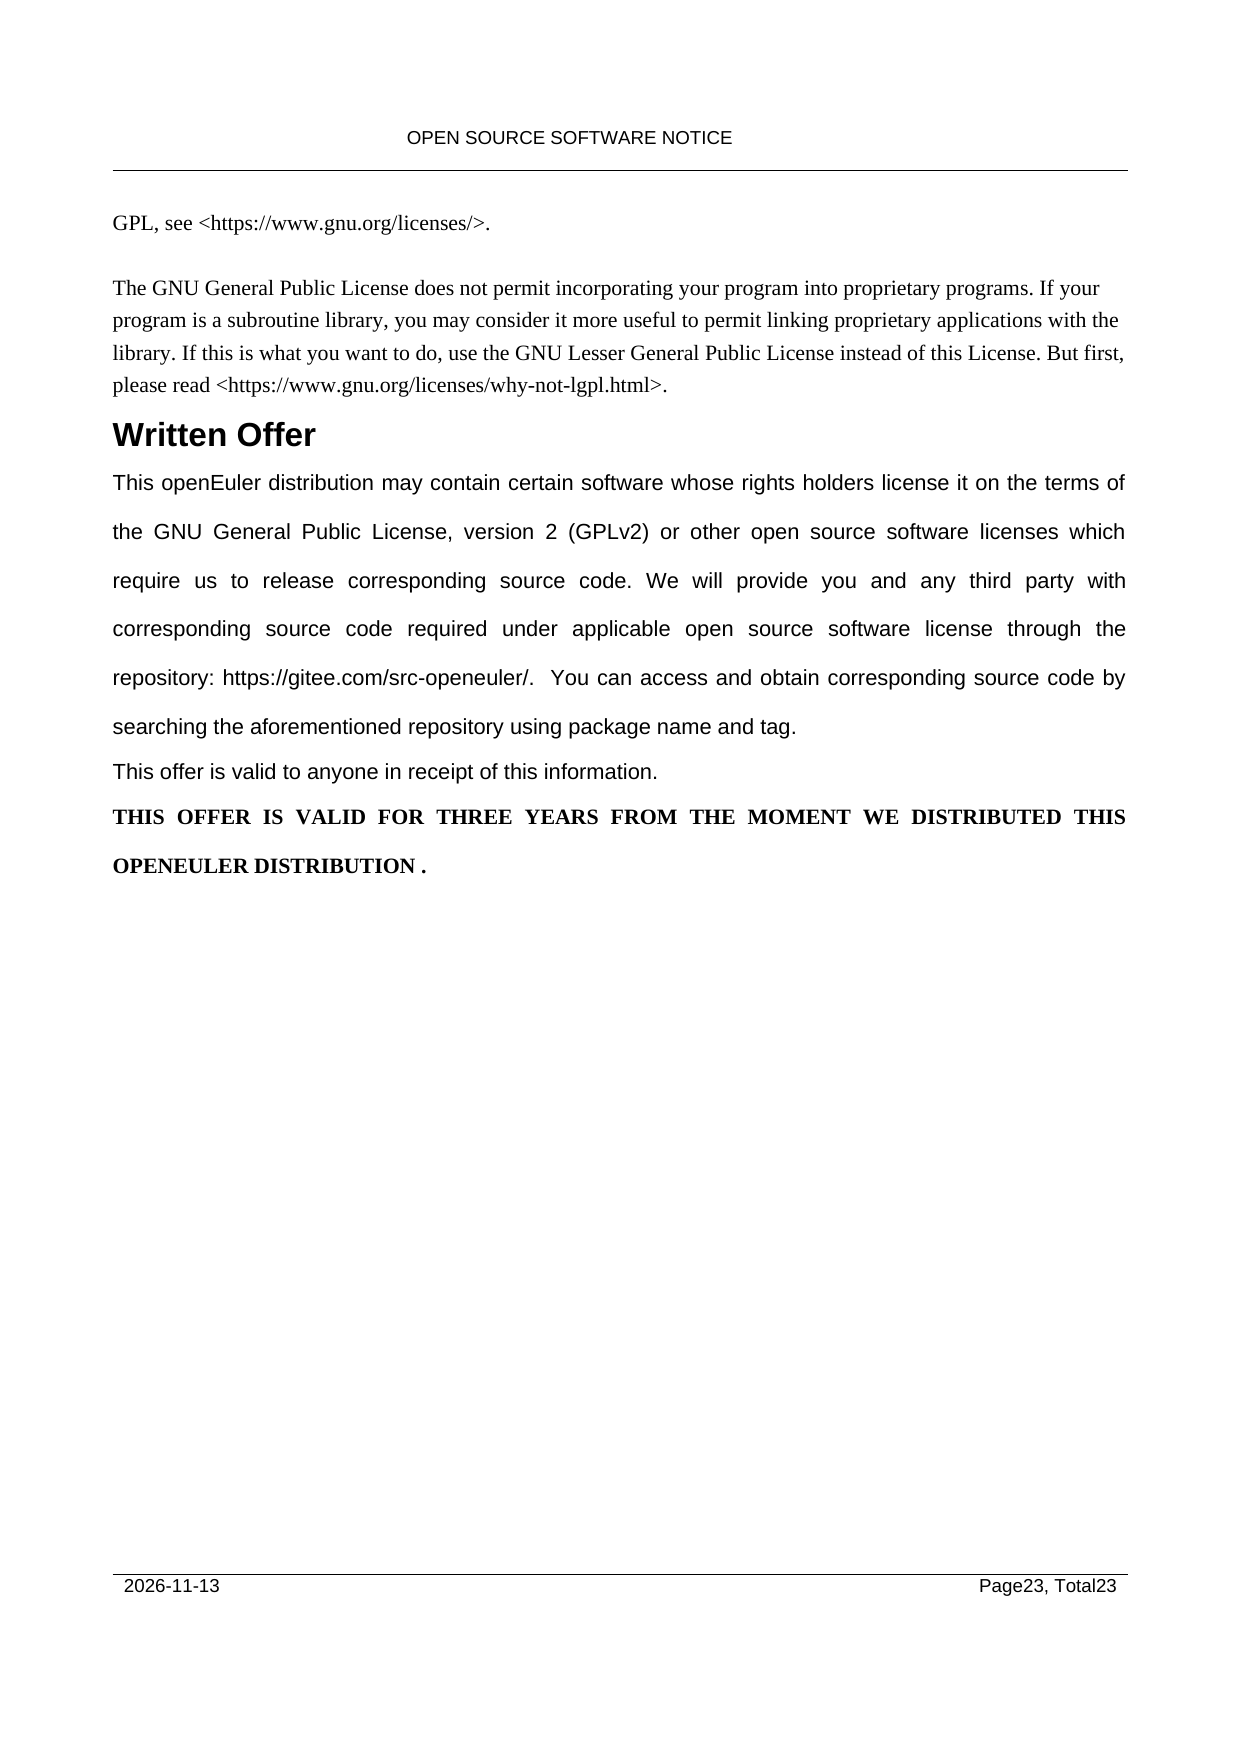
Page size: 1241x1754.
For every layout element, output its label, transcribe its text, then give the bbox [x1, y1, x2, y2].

text This offer is valid to anyone in receipt of this information. [112, 755, 1128, 788]
text This openEuler distribution may contain certain software whose rights holders license it on the terms of the GNU General Public License, version 2 (GPLv2) or other open source software licenses which require us to release corresponding source code. We will provide you and any third party with corresponding source code required under applicable open source software license through the repository: https://gitee.com/src-openeuler/. You can access and obtain corresponding source code by searching the aforementioned repository using package name and tag. [112, 466, 1128, 743]
text THIS OFFER IS VALID FOR THREE YEARS FROM THE MOMENT WE DISTRIBUTED THIS OPENEULER DISTRIBUTION . [112, 800, 1128, 882]
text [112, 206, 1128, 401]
text Written Offer [112, 401, 1128, 466]
